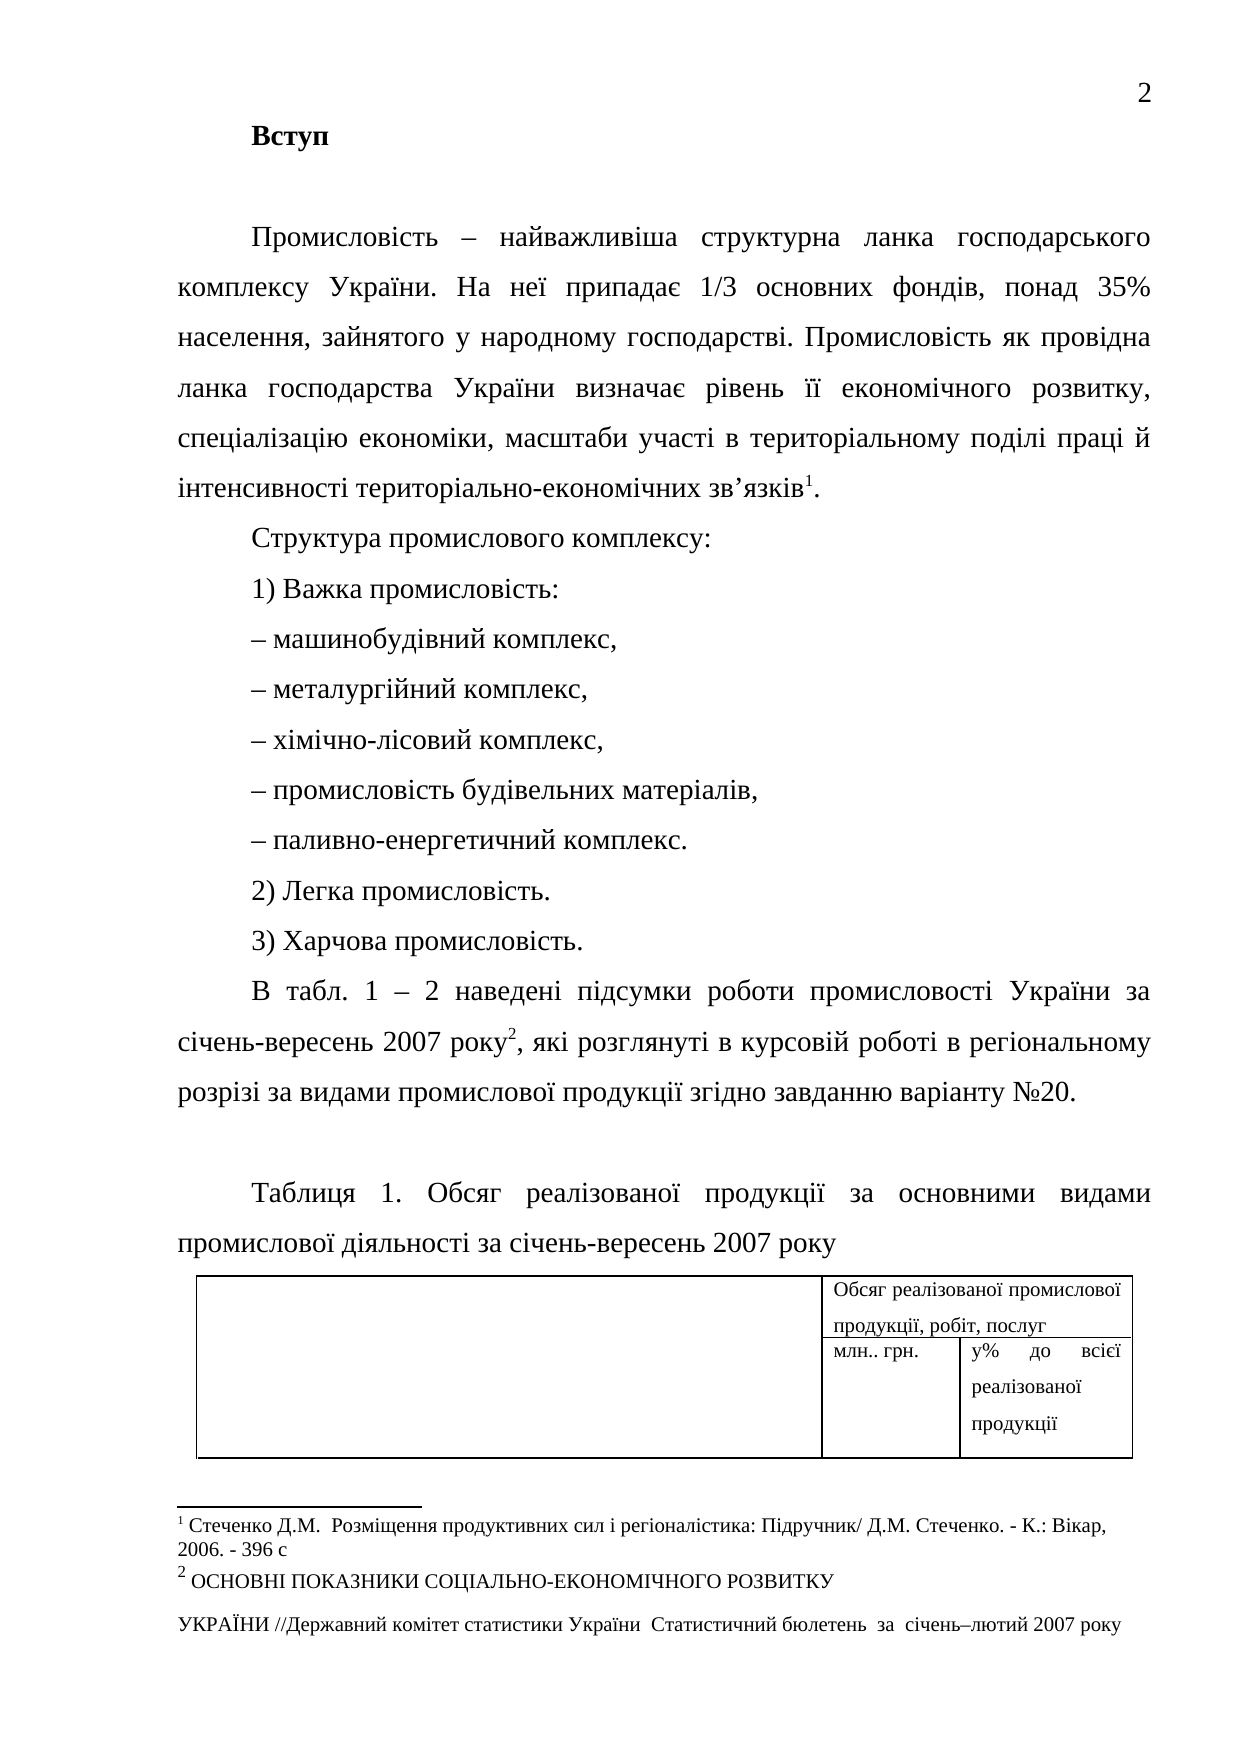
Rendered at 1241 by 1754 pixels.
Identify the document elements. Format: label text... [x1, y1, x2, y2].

text Вступ [177, 118, 1152, 152]
table_cell у% до всієї реалізованої продукції [961, 1337, 1132, 1457]
text В табл. 1 – 2 наведені підсумки роботи промисловості України за січень-вересень 2007 року, які розглянуті в курсовій роботі в регіональному розрізі за видами промислової продукції згідно завданню варіанту №20. [177, 973, 1152, 1108]
text – машинобудівний комплекс, [177, 621, 1152, 655]
text 2) Легка промисловість. [177, 873, 1152, 906]
text Промисловість – найважливіша структурна ланка господарського комплексу України. На неї припадає 1/3 основних фондів, понад 35% населення, зайнятого у народному господарстві. Промисловість як провідна ланка господарства України визначає рівень її економічного розвитку, спеціалізацію економіки, масштаби участі в територіальному поділі праці й інтенсивності територіально-економічних зв’язків. [177, 219, 1152, 504]
text – металургійний комплекс, [177, 672, 1152, 705]
text 3) Харчова промисловість. [177, 923, 1152, 957]
text 1) Важка промисловість: [177, 571, 1152, 604]
table_cell млн.. грн. [823, 1338, 959, 1457]
text Таблиця 1. Обсяг реалізованої продукції за основними видами промислової діяльності за січень-вересень 2007 року [177, 1175, 1152, 1258]
table_header [197, 1277, 821, 1457]
text – паливно-енергетичний комплекс. [177, 822, 1152, 856]
text – хімічно-лісовий комплекс, [177, 722, 1152, 755]
text Структура промислового комплексу: [177, 521, 1152, 554]
text – промисловість будівельних матеріалів, [177, 772, 1152, 806]
table_header Обсяг реалізованої промислової продукції, робіт, послуг [823, 1277, 1132, 1337]
